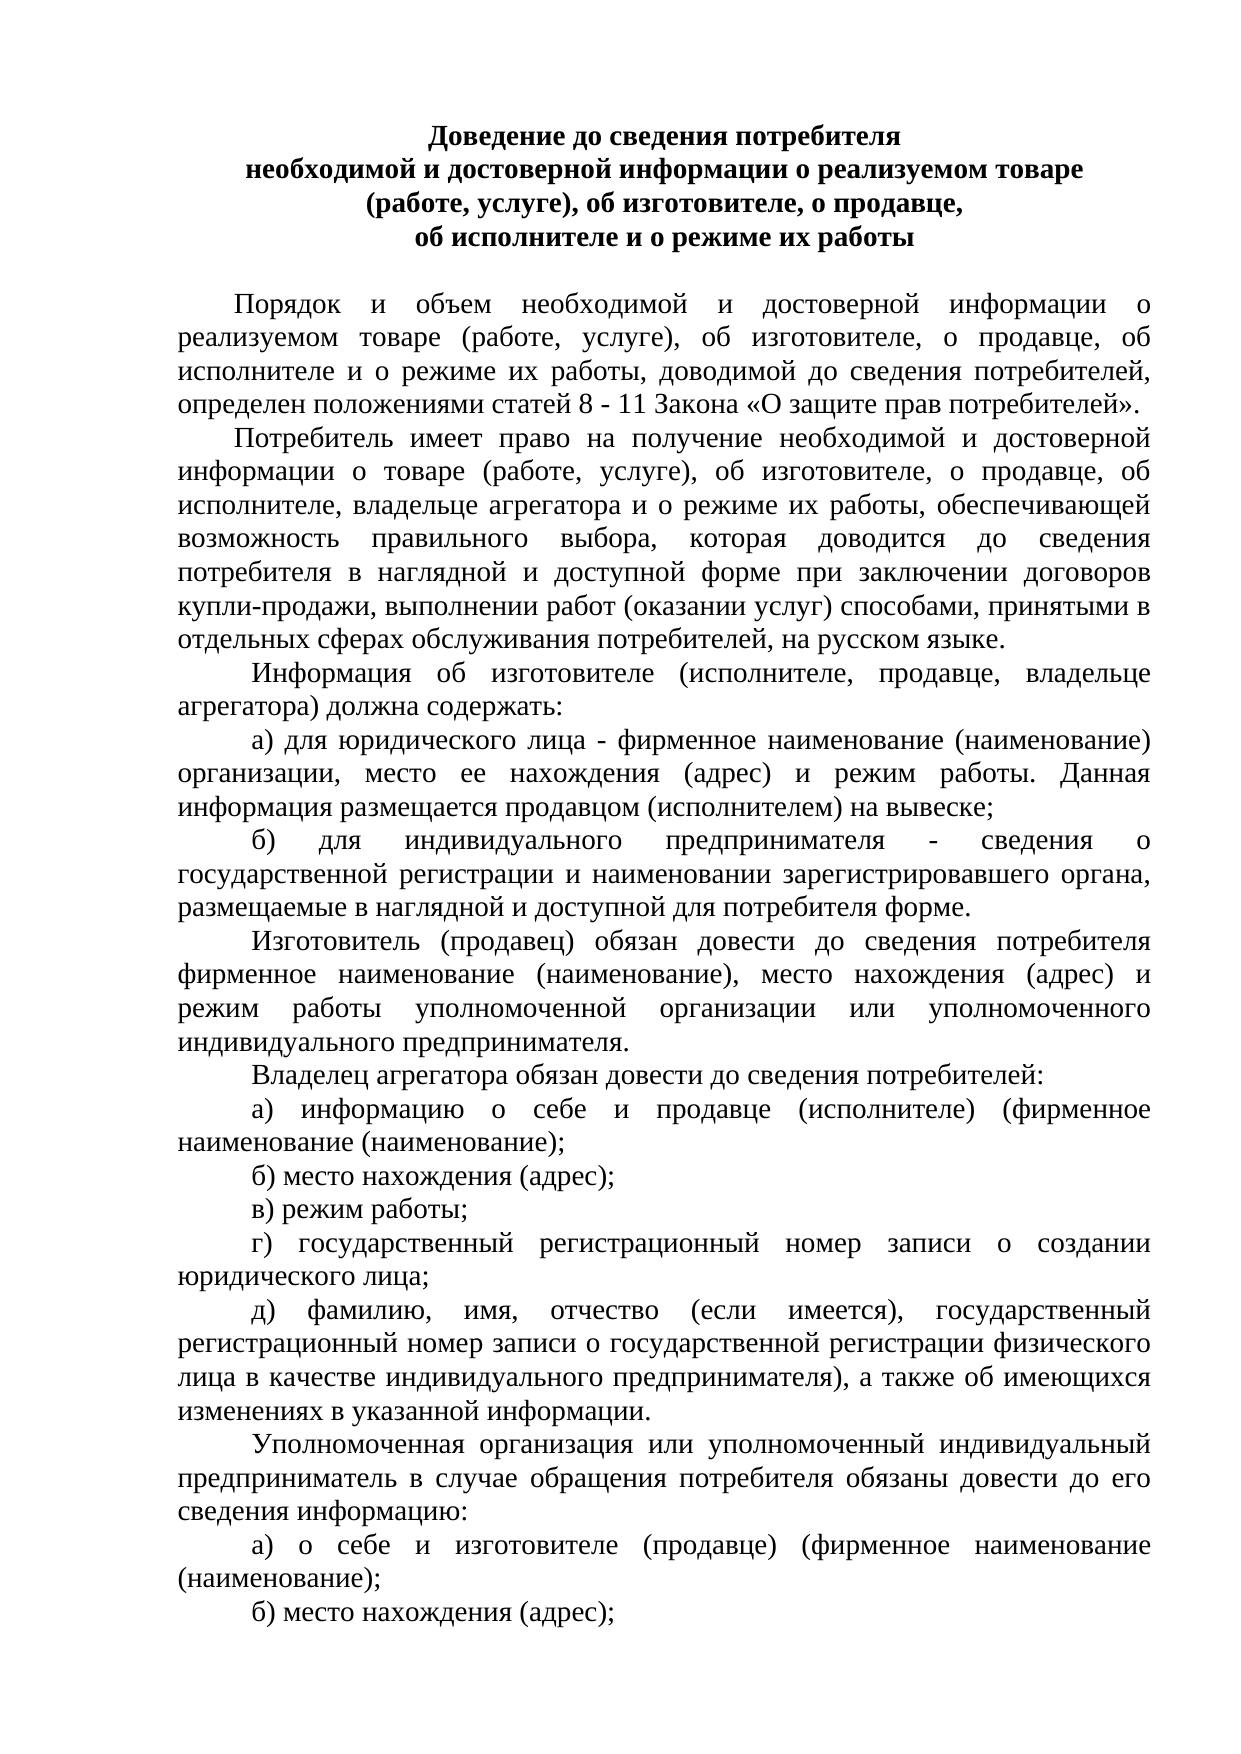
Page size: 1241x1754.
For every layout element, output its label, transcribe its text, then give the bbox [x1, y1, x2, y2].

text Доведение до сведения потребителя [177, 118, 1152, 152]
text Потребитель имеет право на получение необходимой и достоверной информации о товаре (работе, услуге), об изготовителе, о продавце, об исполнителе, владельце агрегатора и о режиме их работы, обеспечивающей возможность правильного выбора, которая доводится до сведения потребителя в наглядной и доступной форме при заключении договоров купли-продажи, выполнении работ (оказании услуг) способами, принятыми в отдельных сферах обслуживания потребителей, на русском языке. [177, 420, 1152, 655]
text а) информацию о себе и продавце (исполнителе) (фирменное наименование (наименование); [177, 1091, 1152, 1158]
text необходимой и достоверной информации о реализуемом товаре [177, 152, 1152, 185]
text б) место нахождения (адрес); [177, 1158, 1152, 1191]
text об исполнителе и о режиме их работы [177, 219, 1152, 252]
text Изготовитель (продавец) обязан довести до сведения потребителя фирменное наименование (наименование), место нахождения (адрес) и режим работы уполномоченной организации или уполномоченного индивидуального предпринимателя. [177, 923, 1152, 1057]
text Владелец агрегатора обязан довести до сведения потребителей: [177, 1057, 1152, 1091]
text д) фамилию, имя, отчество (если имеется), государственный регистрационный номер записи о государственной регистрации физического лица в качестве индивидуального предпринимателя), а также об имеющихся изменениях в указанной информации. [177, 1292, 1152, 1426]
text а) для юридического лица - фирменное наименование (наименование) организации, место ее нахождения (адрес) и режим работы. Данная информация размещается продавцом (исполнителем) на вывеске; [177, 722, 1152, 822]
text Уполномоченная организация или уполномоченный индивидуальный предприниматель в случае обращения потребителя обязаны довести до его сведения информацию: [177, 1426, 1152, 1527]
text Информация об изготовителе (исполнителе, продавце, владельце агрегатора) должна содержать: [177, 655, 1152, 722]
text б) место нахождения (адрес); [177, 1594, 1152, 1627]
text а) о себе и изготовителе (продавце) (фирменное наименование (наименование); [177, 1527, 1152, 1594]
text Порядок и объем необходимой и достоверной информации о реализуемом товаре (работе, услуге), об изготовителе, о продавце, об исполнителе и о режиме их работы, доводимой до сведения потребителей, определен положениями статей 8 - 11 Закона «О защите прав потребителей». [177, 286, 1152, 420]
text б) для индивидуального предпринимателя - сведения о государственной регистрации и наименовании зарегистрировавшего органа, размещаемые в наглядной и доступной для потребителя форме. [177, 822, 1152, 923]
text в) режим работы; [177, 1191, 1152, 1225]
text г) государственный регистрационный номер записи о создании юридического лица; [177, 1225, 1152, 1292]
text (работе, услуге), об изготовителе, о продавце, [177, 185, 1152, 219]
